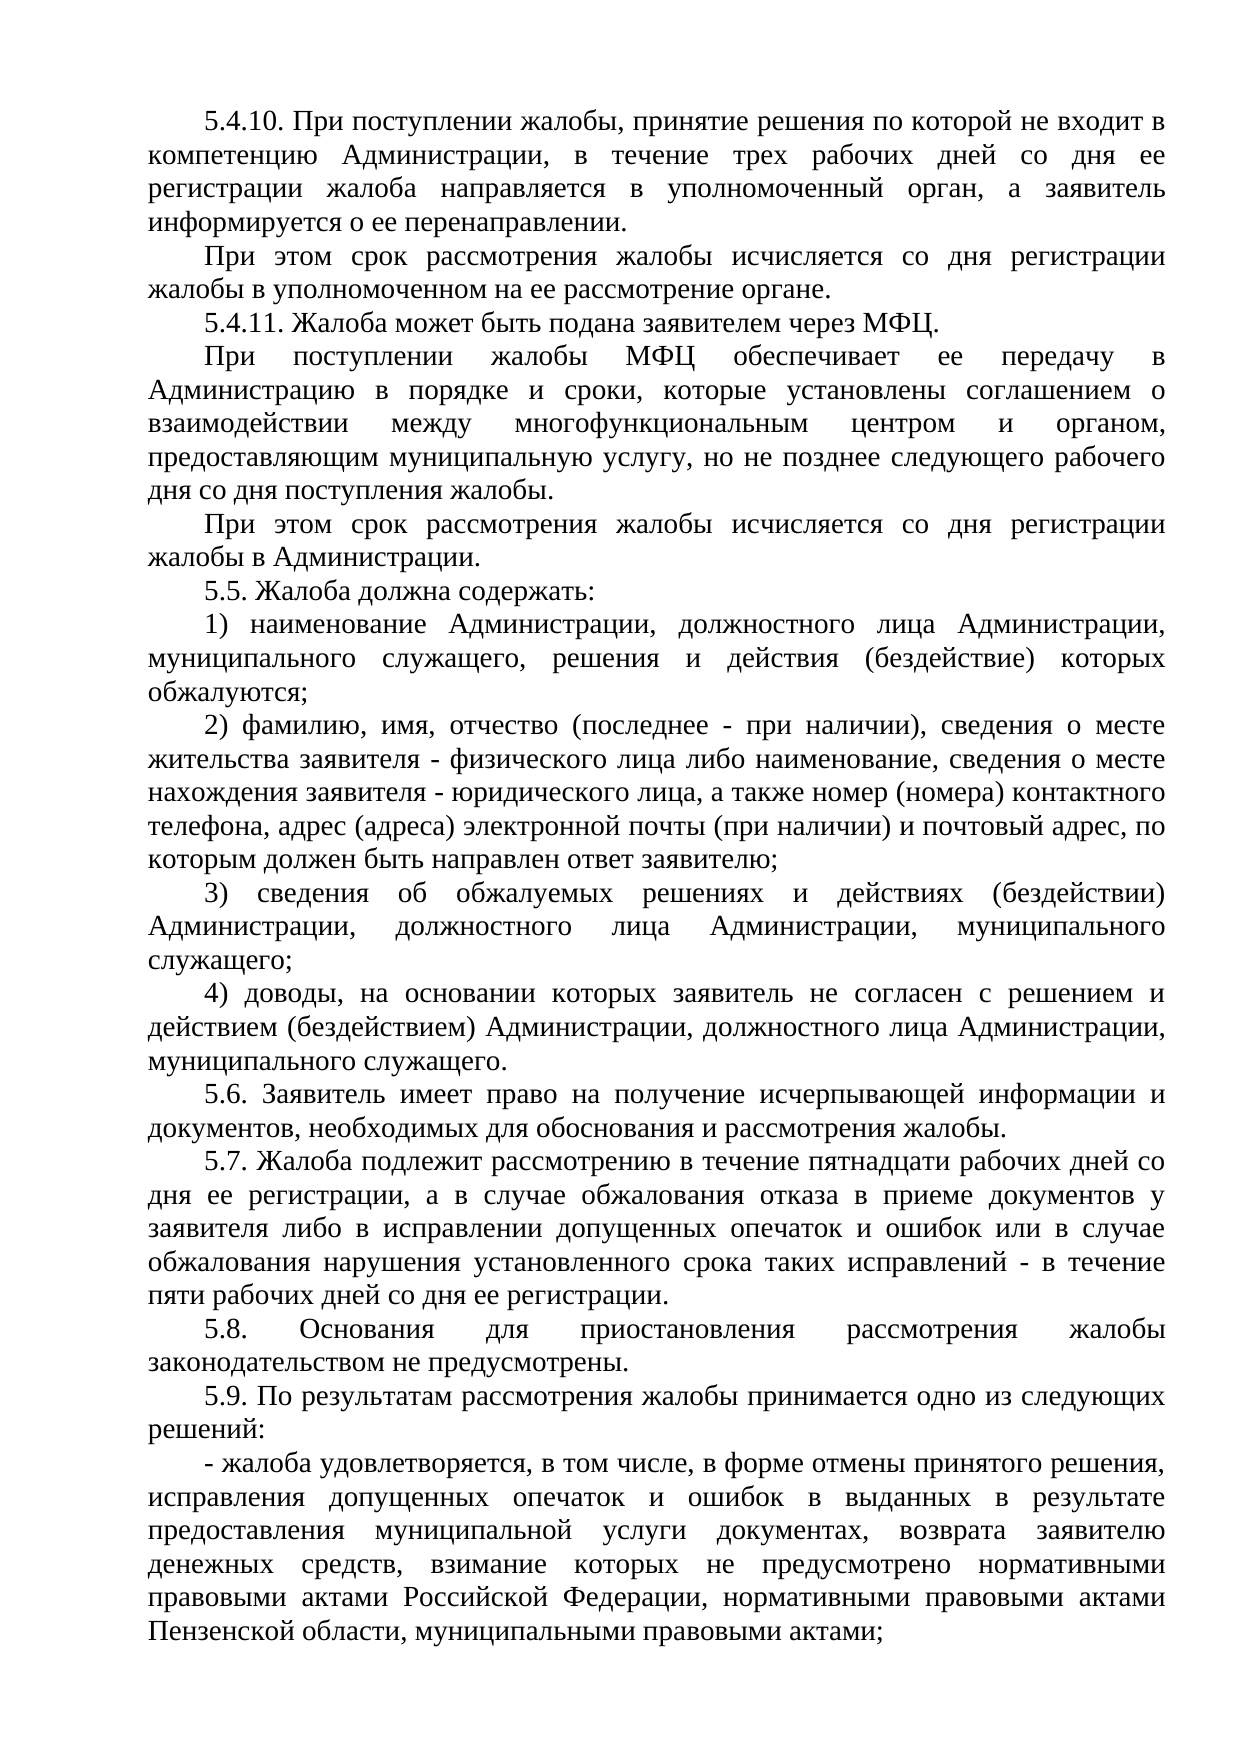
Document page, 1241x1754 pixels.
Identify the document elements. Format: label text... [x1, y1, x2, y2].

text 5.4.11. Жалоба может быть подана заявителем через МФЦ. [148, 305, 1167, 338]
text 5.4.10. При поступлении жалобы, принятие решения по которой не входит в компетенцию Администрации, в течение трех рабочих дней со дня ее регистрации жалоба направляется в уполномоченный орган, а заявитель информируется о ее перенаправлении. [148, 103, 1167, 238]
text 1) наименование Администрации, должностного лица Администрации, муниципального служащего, решения и действия (бездействие) которых обжалуются; [148, 607, 1167, 707]
text 4) доводы, на основании которых заявитель не согласен с решением и действием (бездействием) Администрации, должностного лица Администрации, муниципального служащего. [148, 976, 1167, 1076]
text При этом срок рассмотрения жалобы исчисляется со дня регистрации жалобы в Администрации. [148, 506, 1167, 573]
text 5.6. Заявитель имеет право на получение исчерпывающей информации и документов, необходимых для обоснования и рассмотрения жалобы. [148, 1076, 1167, 1143]
text - жалоба удовлетворяется, в том числе, в форме отмены принятого решения, исправления допущенных опечаток и ошибок в выданных в результате предоставления муниципальной услуги документах, возврата заявителю денежных средств, взимание которых не предусмотрено нормативными правовыми актами Российской Федерации, нормативными правовыми актами Пензенской области, муниципальными правовыми актами; [148, 1445, 1167, 1646]
text 2) фамилию, имя, отчество (последнее - при наличии), сведения о месте жительства заявителя - физического лица либо наименование, сведения о месте нахождения заявителя - юридического лица, а также номер (номера) контактного телефона, адрес (адреса) электронной почты (при наличии) и почтовый адрес, по которым должен быть направлен ответ заявителю; [148, 707, 1167, 875]
text 3) сведения об обжалуемых решениях и действиях (бездействии) Администрации, должностного лица Администрации, муниципального служащего; [148, 875, 1167, 976]
text При этом срок рассмотрения жалобы исчисляется со дня регистрации жалобы в уполномоченном на ее рассмотрение органе. [148, 238, 1167, 305]
text При поступлении жалобы МФЦ обеспечивает ее передачу в Администрацию в порядке и сроки, которые установлены соглашением о взаимодействии между многофункциональным центром и органом, предоставляющим муниципальную услугу, но не позднее следующего рабочего дня со дня поступления жалобы. [148, 338, 1167, 506]
text 5.8. Основания для приостановления рассмотрения жалобы законодательством не предусмотрены. [148, 1311, 1167, 1378]
text 5.9. По результатам рассмотрения жалобы принимается одно из следующих решений: [148, 1378, 1167, 1445]
text 5.7. Жалоба подлежит рассмотрению в течение пятнадцати рабочих дней со дня ее регистрации, а в случае обжалования отказа в приеме документов у заявителя либо в исправлении допущенных опечаток и ошибок или в случае обжалования нарушения установленного срока таких исправлений - в течение пяти рабочих дней со дня ее регистрации. [148, 1143, 1167, 1311]
text 5.5. Жалоба должна содержать: [148, 573, 1167, 607]
